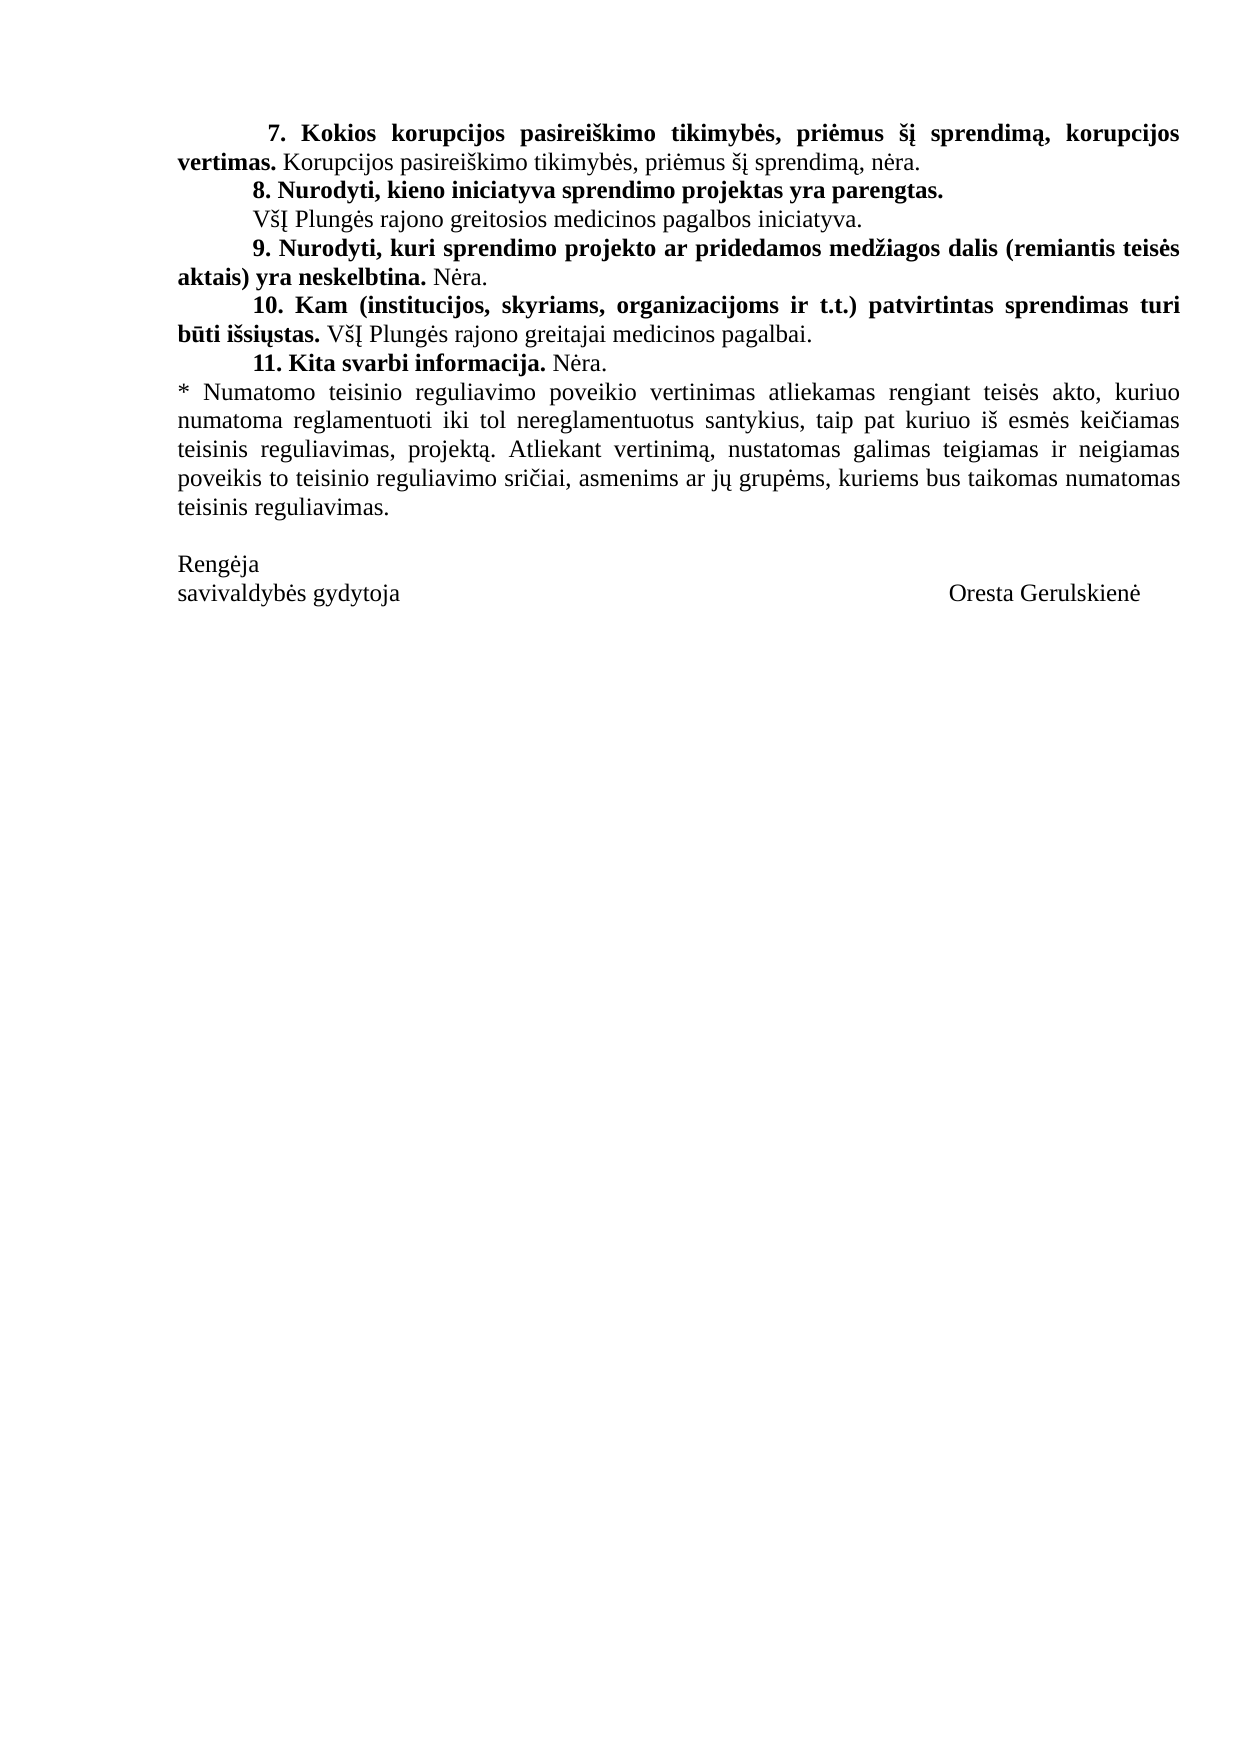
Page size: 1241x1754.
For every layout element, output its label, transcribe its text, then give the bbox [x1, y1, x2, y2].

text * Numatomo teisinio reguliavimo poveikio vertinimas atliekamas rengiant teisės akto, kuriuo numatoma reglamentuoti iki tol nereglamentuotus santykius, taip pat kuriuo iš esmės keičiamas teisinis reguliavimas, projektą. Atliekant vertinimą, nustatomas galimas teigiamas ir neigiamas poveikis to teisinio reguliavimo sričiai, asmenims ar jų grupėms, kuriems bus taikomas numatomas teisinis reguliavimas. [177, 377, 1181, 521]
text VšĮ Plungės rajono greitosios medicinos pagalbos iniciatyva. [177, 204, 1181, 233]
text 9. Nurodyti, kuri sprendimo projekto ar pridedamos medžiagos dalis (remiantis teisės aktais) yra neskelbtina. Nėra. [177, 233, 1181, 291]
text 11. Kita svarbi informacija. Nėra. [177, 348, 1181, 377]
text Rengėja [177, 549, 1181, 578]
text 8. Nurodyti, kieno iniciatyva sprendimo projektas yra parengtas. [177, 176, 1181, 204]
text 10. Kam (institucijos, skyriams, organizacijoms ir t.t.) patvirtintas sprendimas turi būti išsiųstas. VšĮ Plungės rajono greitajai medicinos pagalbai. [177, 291, 1181, 348]
text 7. Kokios korupcijos pasireiškimo tikimybės, priėmus šį sprendimą, korupcijos vertimas. Korupcijos pasireiškimo tikimybės, priėmus šį sprendimą, nėra. [177, 118, 1181, 176]
text savivaldybės gydytoja Oresta Gerulskienė [177, 578, 1181, 607]
